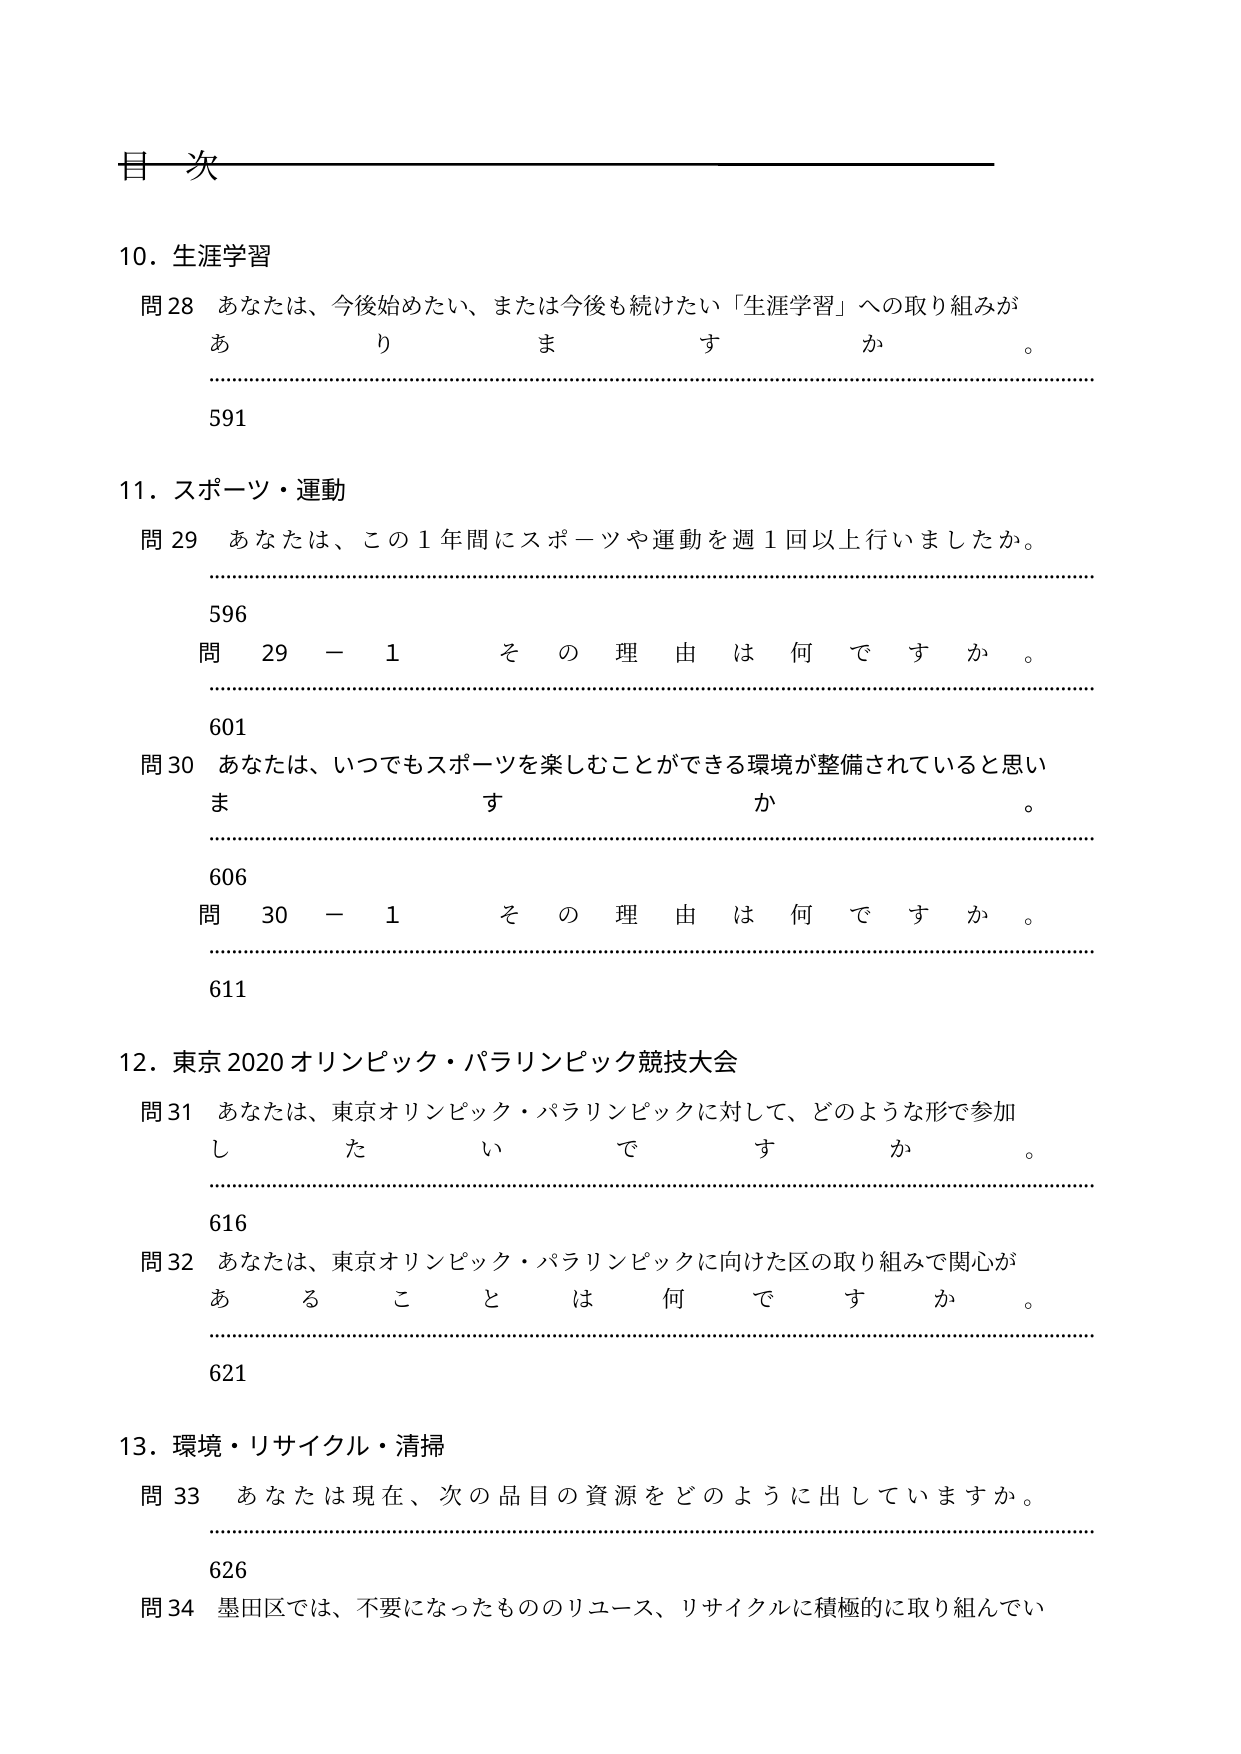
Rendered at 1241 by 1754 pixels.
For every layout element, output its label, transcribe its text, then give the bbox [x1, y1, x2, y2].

text 問28 あなたは、今後始めたい、または今後も続けたい「生涯学習」への取り組みが ありますか。 591 [140, 286, 1048, 436]
text 問29 あなたは、この１年間にスポ－ツや運動を週１回以上行いましたか。 596 [140, 520, 1048, 633]
text 問30 あなたは、いつでもスポーツを楽しむことができる環境が整備されていると思いますか。 606 [140, 745, 1048, 895]
text 13．環境・リサイクル・清掃 [118, 1426, 1122, 1463]
text 12．東京2020オリンピック・パラリンピック競技大会 [118, 1042, 1122, 1079]
text 問29－１ その理由は何ですか。 601 [140, 633, 1048, 745]
text 11．スポーツ・運動 [118, 470, 1122, 508]
text 10．生涯学習 [118, 236, 1122, 273]
text 問33 あなたは現在、次の品目の資源をどのように出していますか。 626 [140, 1476, 1048, 1588]
text 問31 あなたは、東京オリンピック・パラリンピックに対して、どのような形で参加 したいですか。 616 [140, 1092, 1048, 1242]
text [140, 1588, 1048, 1626]
text 問30－１ その理由は何ですか。 611 [140, 895, 1048, 1008]
text 問32 あなたは、東京オリンピック・パラリンピックに向けた区の取り組みで関心が あることは何ですか。 621 [140, 1242, 1048, 1392]
